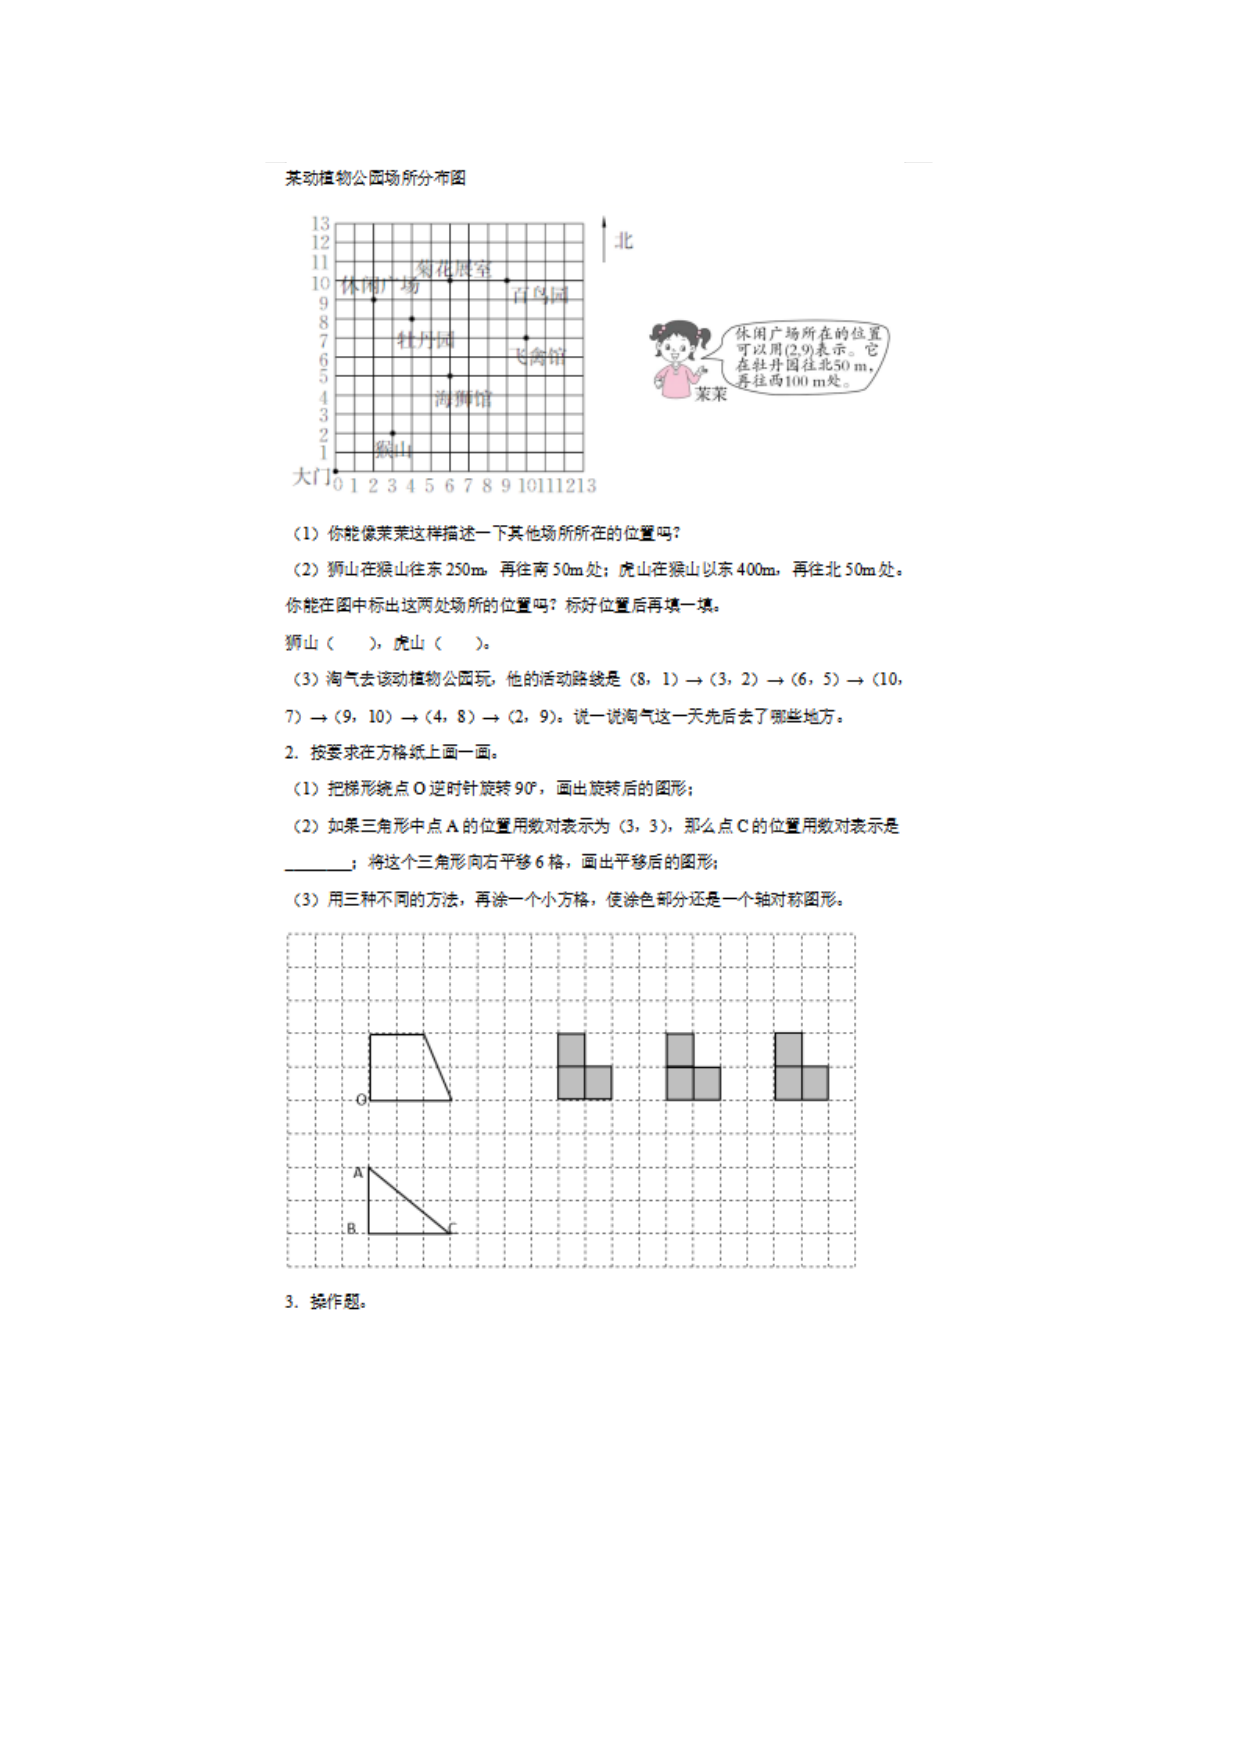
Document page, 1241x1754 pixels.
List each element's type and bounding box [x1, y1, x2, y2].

picture [265, 162, 975, 1333]
